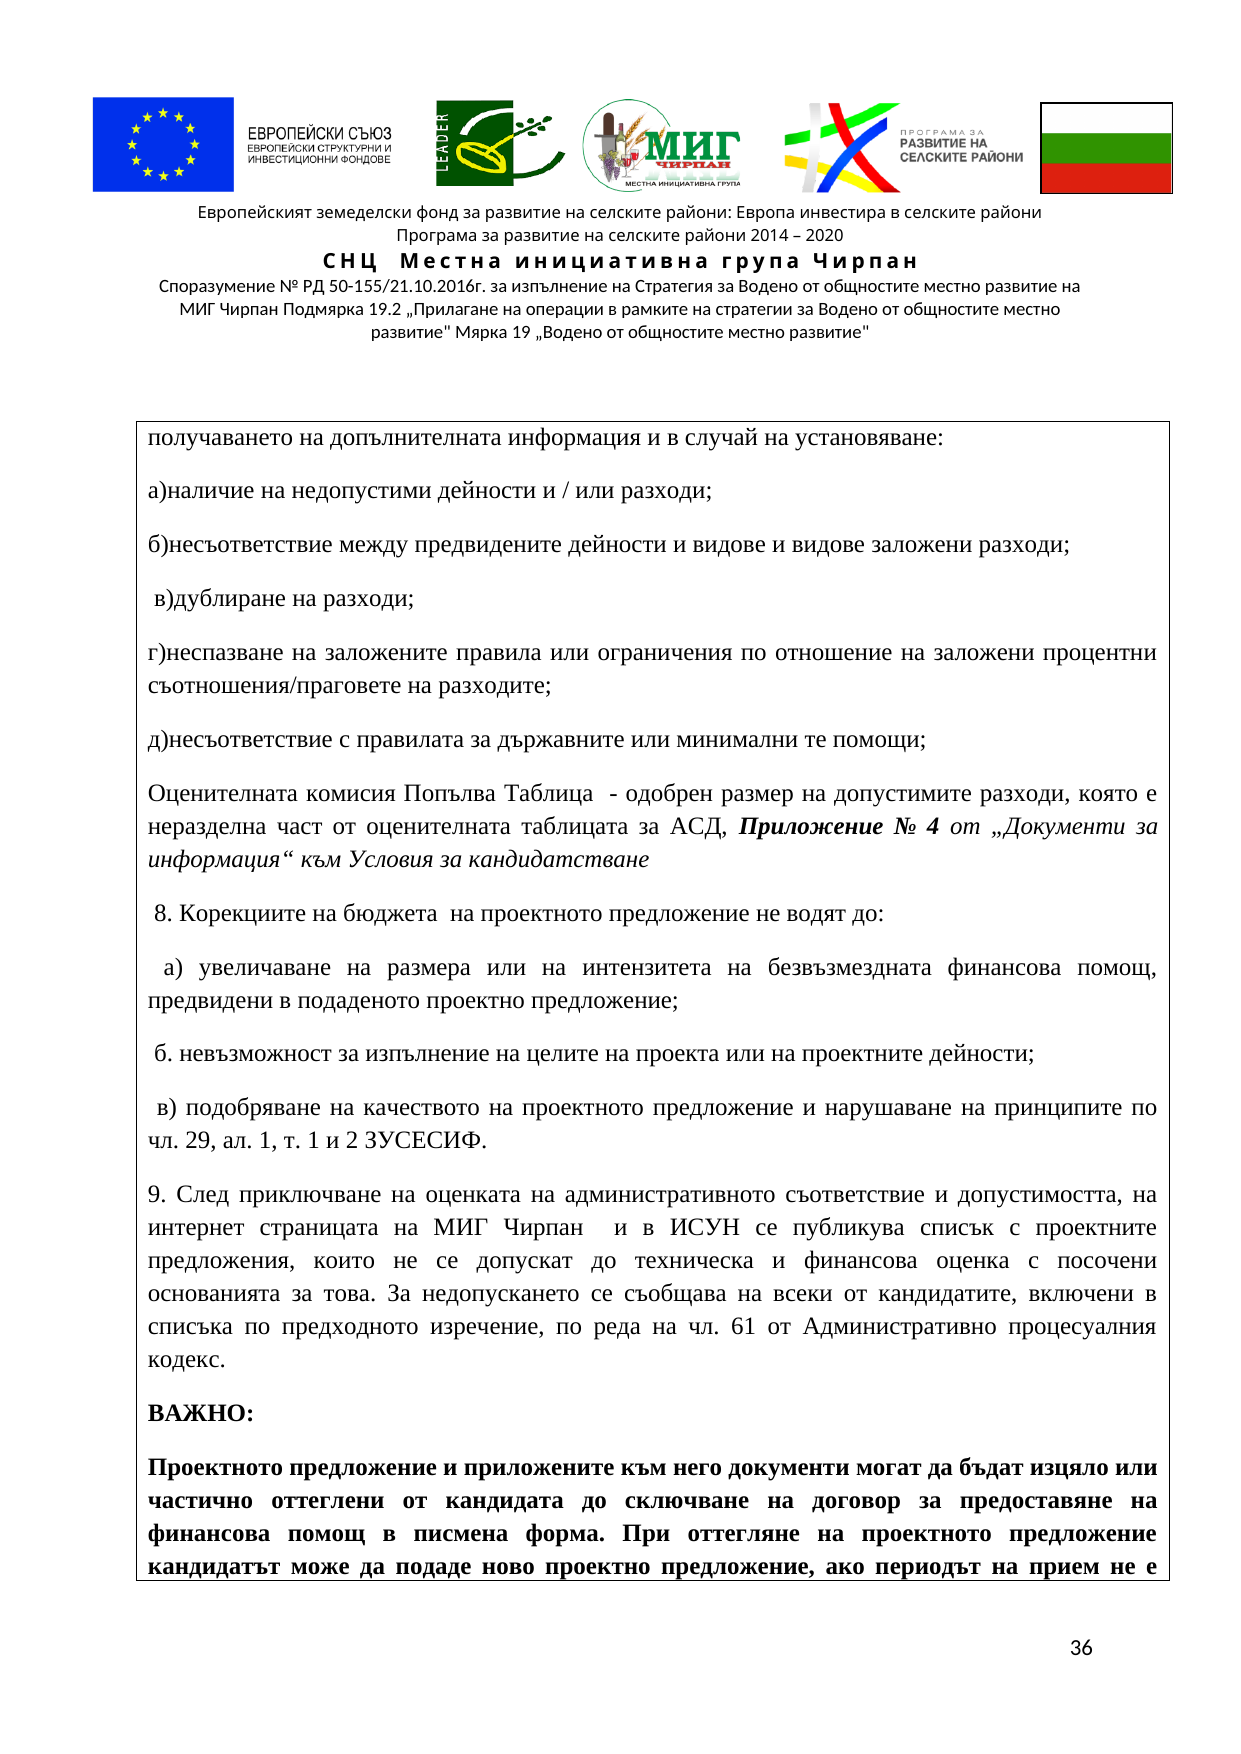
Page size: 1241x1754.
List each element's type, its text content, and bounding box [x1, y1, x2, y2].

picture [770, 95, 1033, 199]
picture [79, 82, 425, 202]
picture [436, 100, 569, 186]
picture [582, 99, 741, 192]
